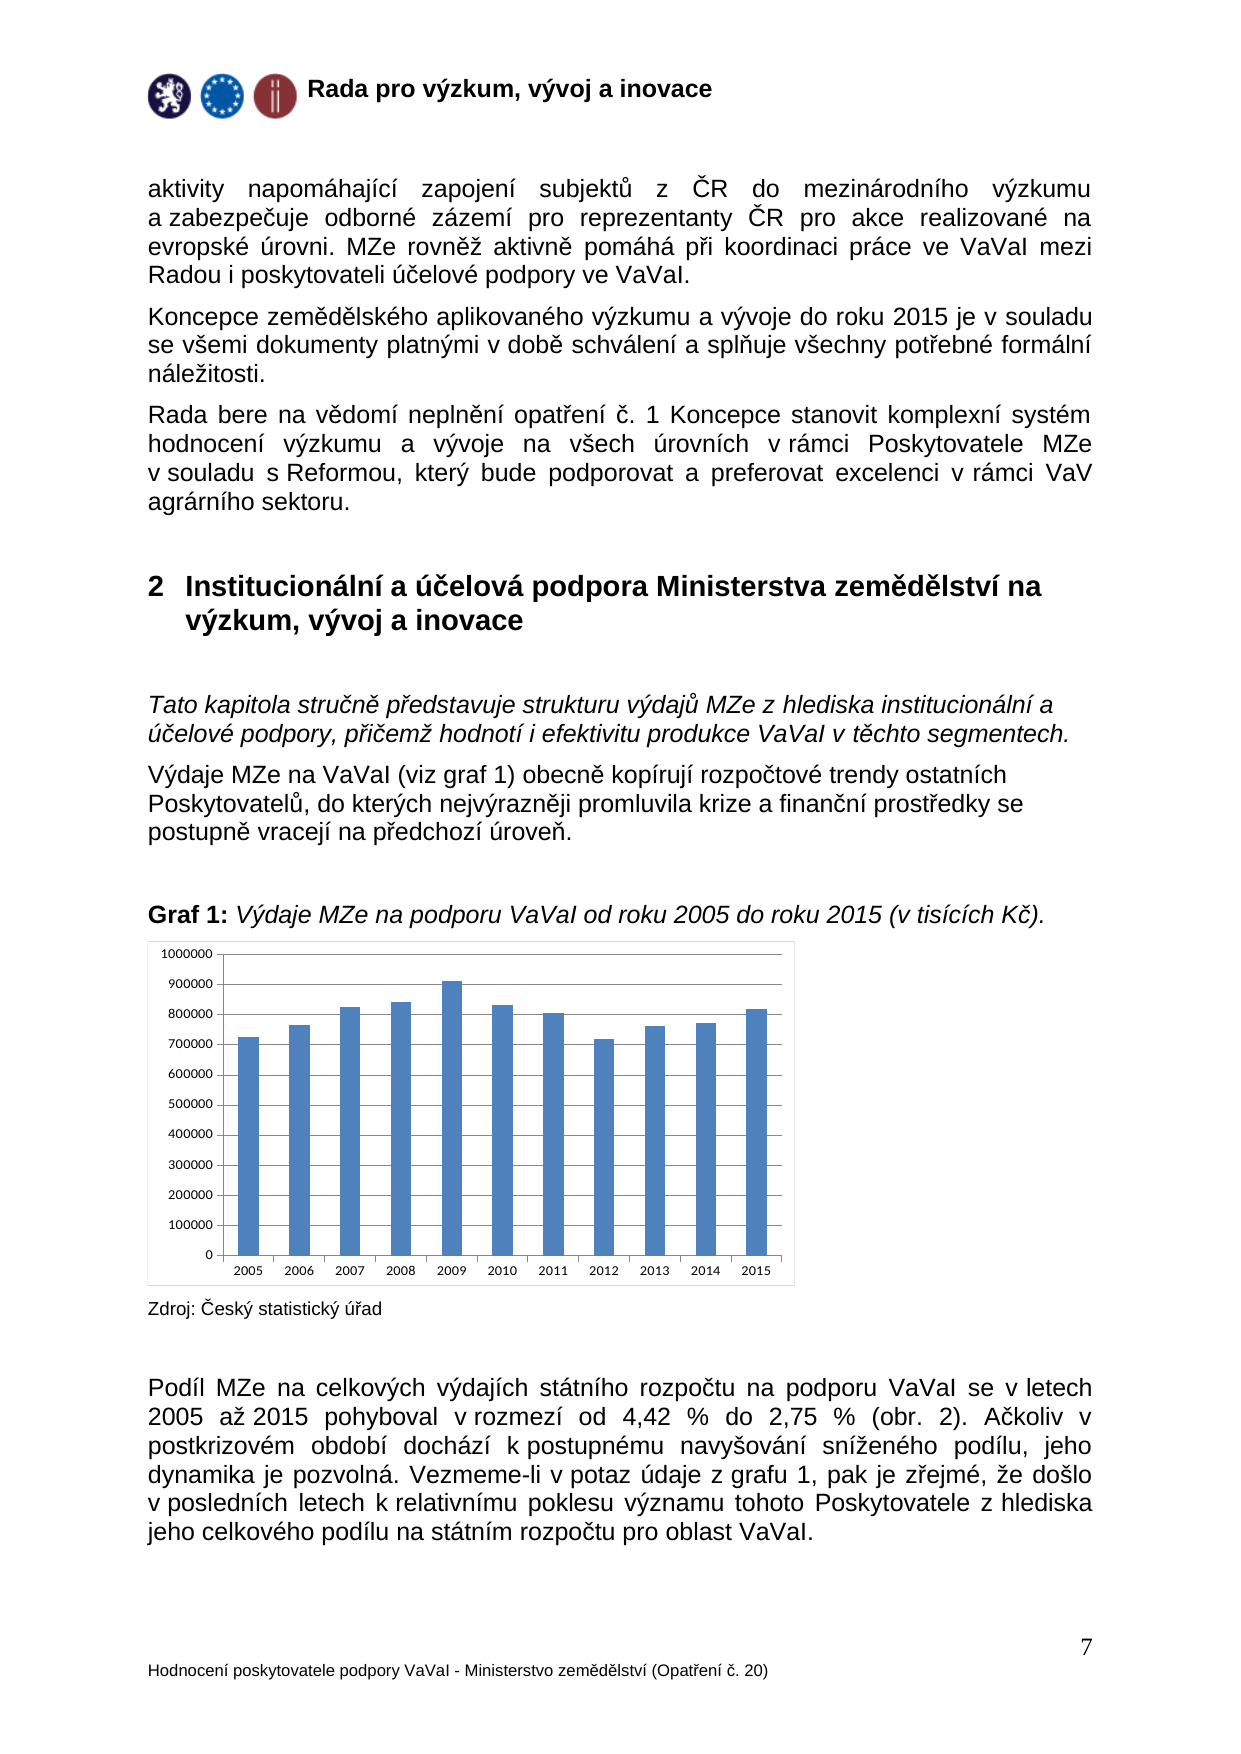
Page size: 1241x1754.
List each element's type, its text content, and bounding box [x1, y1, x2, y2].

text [148, 174, 1093, 289]
text Koncepce zemědělského aplikovaného výzkumu a vývoje do roku 2015 je v souladu se všemi dokumenty platnými v době schválení a splňuje všechny potřebné formální náležitosti. [148, 301, 1093, 388]
text Zdroj: Český statistický úřad [148, 1298, 1093, 1319]
text Rada bere na vědomí neplnění opatření č. 1 Koncepce stanovit komplexní systém hodnocení výzkumu a vývoje na všech úrovních v rámci Poskytovatele MZe v souladu s Reformou, který bude podporovat a preferovat excelenci v rámci VaV agrárního sektoru. [148, 400, 1093, 515]
text Tato kapitola stručně představuje strukturu výdajů MZe z hlediska institucionální a účelové podpory, přičemž hodnotí i efektivitu produkce VaVaI v těchto segmentech. [148, 690, 1093, 747]
text Graf 1: Výdaje MZe na podporu VaVaI od roku 2005 do roku 2015 (v tisících Kč). [148, 900, 1093, 928]
text Podíl MZe na celkových výdajích státního rozpočtu na podporu VaVaI se v letech 2005 až 2015 pohyboval v rozmezí od 4,42 % do 2,75 % (obr. 2). Ačkoliv v postkrizovém období dochází k postupnému navyšování sníženého podílu, jeho dynamika je pozvolná. Vezmeme-li v potaz údaje z grafu 1, pak je zřejmé, že došlo v posledních letech k relativnímu poklesu významu tohoto Poskytovatele z hlediska jeho celkového podílu na státním rozpočtu pro oblast VaVaI. [148, 1373, 1093, 1546]
text Výdaje MZe na VaVaI (viz graf 1) obecně kopírují rozpočtové trendy ostatních Poskytovatelů, do kterých nejvýrazněji promluvila krize a finanční prostředky se postupně vracejí na předchozí úroveň. [148, 760, 1093, 846]
picture [147, 73, 298, 120]
text 2 Institucionální a účelová podpora Ministerstva zemědělství na výzkum, vývoj a inovace [148, 569, 1093, 636]
